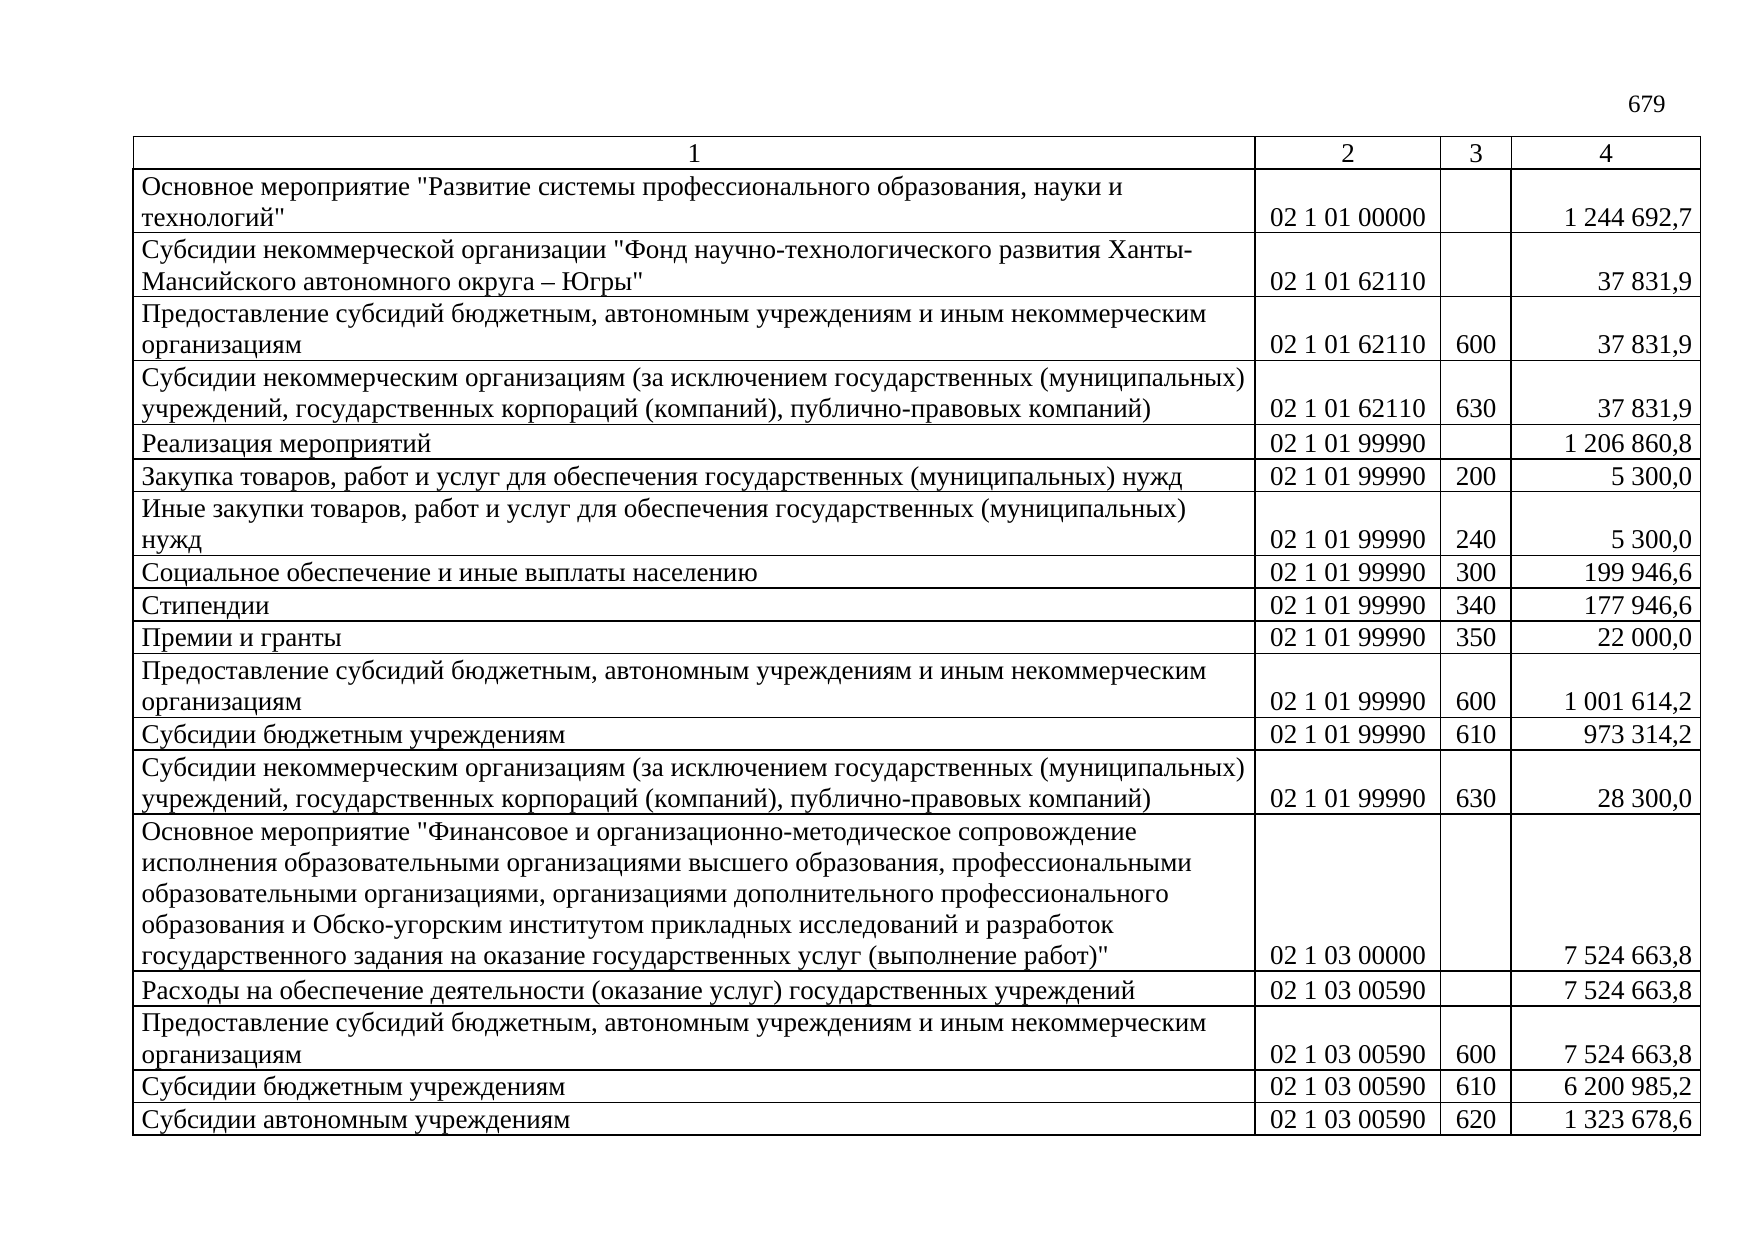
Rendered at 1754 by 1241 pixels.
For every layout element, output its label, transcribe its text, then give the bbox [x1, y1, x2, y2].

table_cell 630 [1441, 751, 1510, 813]
table_cell 28 300,0 [1512, 751, 1700, 813]
table_cell 02 1 01 00000 [1256, 170, 1440, 232]
table_cell Стипендии [134, 589, 1254, 620]
table_cell 350 [1441, 622, 1510, 653]
table_header 4 [1512, 137, 1700, 168]
table_cell 600 [1441, 1007, 1510, 1069]
table_cell 610 [1441, 1071, 1510, 1102]
table_cell 199 946,6 [1512, 556, 1700, 587]
table_cell Реализация мероприятий [134, 425, 1254, 458]
table_cell [1441, 425, 1510, 458]
table_cell 240 [1441, 492, 1510, 554]
table_cell 02 1 01 99990 [1256, 589, 1440, 620]
table_cell Основное мероприятие "Финансовое и организационно-методическое сопровождение исполнения образовательными организациями высшего образования, профессиональными образовательными организациями, организациями дополнительного профессионального образования и Обско-угорским институтом прикладных исследований и разработок государственного задания на оказание государственных услуг (выполнение работ)" [134, 815, 1254, 970]
table_cell 340 [1441, 589, 1510, 620]
table_cell 02 1 01 99990 [1256, 425, 1440, 458]
table_cell 973 314,2 [1512, 718, 1700, 749]
table_cell Предоставление субсидий бюджетным, автономным учреждениям и иным некоммерческим организациям [134, 654, 1254, 717]
table_header 1 [134, 137, 1254, 168]
table_cell 02 1 01 99990 [1256, 460, 1440, 491]
table_cell Социальное обеспечение и иные выплаты населению [134, 556, 1254, 587]
table_cell 22 000,0 [1512, 622, 1700, 653]
table_cell 37 831,9 [1512, 361, 1700, 423]
table_cell 02 1 01 99990 [1256, 718, 1440, 749]
table_cell 7 524 663,8 [1512, 815, 1700, 970]
table_cell 37 831,9 [1512, 297, 1700, 359]
table_cell 02 1 01 99990 [1256, 751, 1440, 813]
table_cell Субсидии автономным учреждениям [134, 1103, 1254, 1134]
table_cell 1 244 692,7 [1512, 170, 1700, 232]
table_cell 1 001 614,2 [1512, 654, 1700, 717]
table_cell 02 1 01 99990 [1256, 654, 1440, 717]
table_cell 630 [1441, 361, 1510, 423]
table_cell 610 [1441, 718, 1510, 749]
table_cell 7 524 663,8 [1512, 972, 1700, 1005]
table_cell 37 831,9 [1512, 233, 1700, 296]
table_cell [1441, 233, 1510, 296]
table_cell 6 200 985,2 [1512, 1071, 1700, 1102]
table_cell Расходы на обеспечение деятельности (оказание услуг) государственных учреждений [134, 972, 1254, 1005]
table_cell 600 [1441, 654, 1510, 717]
table_cell Премии и гранты [134, 622, 1254, 653]
table_cell [1441, 972, 1510, 1005]
table_cell Субсидии некоммерческой организации "Фонд научно-технологического развития Ханты-Мансийского автономного округа – Югры" [134, 233, 1254, 296]
table_cell 200 [1441, 460, 1510, 491]
table_cell 02 1 01 99990 [1256, 622, 1440, 653]
table_cell 02 1 01 99990 [1256, 556, 1440, 587]
table_cell 02 1 01 62110 [1256, 361, 1440, 423]
table_cell Закупка товаров, работ и услуг для обеспечения государственных (муниципальных) нужд [134, 460, 1254, 491]
table_cell 1 206 860,8 [1512, 425, 1700, 458]
table_cell Субсидии бюджетным учреждениям [134, 1071, 1254, 1102]
table_cell 7 524 663,8 [1512, 1007, 1700, 1069]
table_cell 300 [1441, 556, 1510, 587]
table_cell Субсидии некоммерческим организациям (за исключением государственных (муниципальных) учреждений, государственных корпораций (компаний), публично-правовых компаний) [134, 751, 1254, 813]
table_header 3 [1441, 137, 1511, 168]
table_cell Иные закупки товаров, работ и услуг для обеспечения государственных (муниципальных) нужд [134, 492, 1254, 554]
table_cell 600 [1441, 297, 1510, 359]
table_cell 02 1 03 00590 [1256, 1103, 1440, 1134]
table_cell 02 1 03 00590 [1256, 1071, 1440, 1102]
table_cell 177 946,6 [1512, 589, 1700, 620]
table_cell 5 300,0 [1512, 492, 1700, 554]
table_cell 620 [1441, 1103, 1510, 1134]
table_cell 02 1 03 00590 [1256, 972, 1440, 1005]
table_header 2 [1256, 137, 1440, 168]
table_cell 02 1 03 00000 [1256, 815, 1440, 970]
table_cell [1441, 170, 1510, 232]
table_cell 02 1 01 99990 [1256, 492, 1440, 554]
table_cell Субсидии некоммерческим организациям (за исключением государственных (муниципальных) учреждений, государственных корпораций (компаний), публично-правовых компаний) [134, 361, 1254, 423]
table_cell Основное мероприятие "Развитие системы профессионального образования, науки и технологий" [134, 170, 1254, 232]
table_cell Предоставление субсидий бюджетным, автономным учреждениям и иным некоммерческим организациям [134, 297, 1254, 359]
table_cell 02 1 01 62110 [1256, 297, 1440, 359]
table_cell 1 323 678,6 [1512, 1103, 1700, 1134]
table_cell 02 1 03 00590 [1256, 1007, 1440, 1069]
table_cell 5 300,0 [1512, 460, 1700, 491]
table_cell Предоставление субсидий бюджетным, автономным учреждениям и иным некоммерческим организациям [134, 1007, 1254, 1069]
table_cell [1441, 815, 1510, 970]
table_cell 02 1 01 62110 [1256, 233, 1440, 296]
table_cell Субсидии бюджетным учреждениям [134, 718, 1254, 749]
